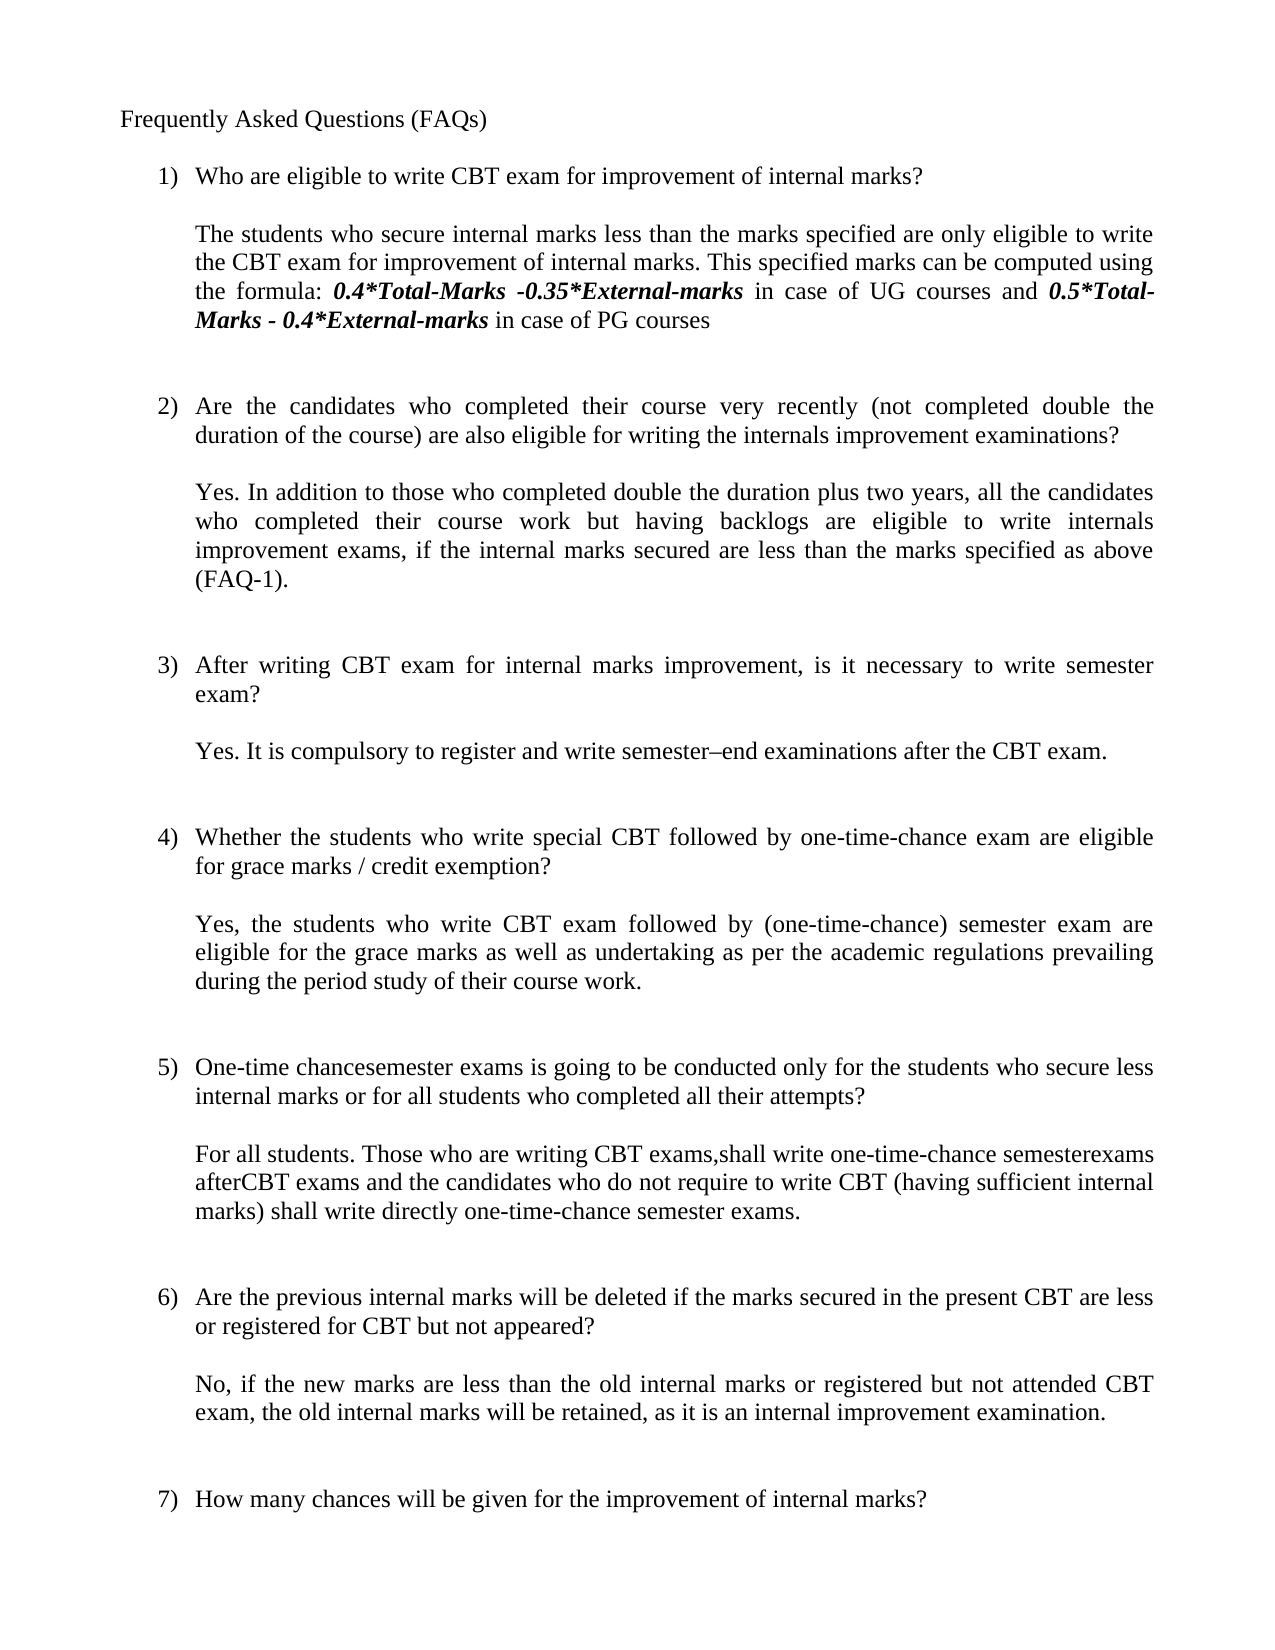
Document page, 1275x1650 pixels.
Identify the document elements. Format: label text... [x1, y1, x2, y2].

text For all students. Those who are writing CBT exams,shall write one-time-chance semesterexams afterCBT exams and the candidates who do not require to write CBT (having sufficient internal marks) shall write directly one-time-chance semester exams. [195, 1139, 1155, 1225]
list Are the candidates who completed their course very recently (not completed double the duration of the course) are also eligible for writing the internals improvement examinations? [157, 391, 1155, 449]
list The students who secure internal marks less than the marks specified are only eligible to write the CBT exam for improvement of internal marks. This specified marks can be computed using the formula: 0.4*Total-Marks -0.35*External-marks in case of UG courses and 0.5*Total-Marks - 0.4*External-marks in case of PG courses [195, 219, 1155, 334]
list Whether the students who write special CBT followed by one-time-chance exam are eligible for grace marks / credit exemption? [157, 822, 1155, 880]
list Are the previous internal marks will be deleted if the marks secured in the present CBT are less or registered for CBT but not appeared? [157, 1282, 1155, 1340]
list After writing CBT exam for internal marks improvement, is it necessary to write semester exam? [157, 650, 1155, 707]
list No, if the new marks are less than the old internal marks or registered but not attended CBT exam, the old internal marks will be retained, as it is an internal improvement examination. [195, 1369, 1155, 1426]
list Yes. In addition to those who completed double the duration plus two years, all the candidates who completed their course work but having backlogs are eligible to write internals improvement exams, if the internal marks secured are less than the marks specified as above (FAQ-1). [195, 477, 1155, 592]
list Yes. It is compulsory to register and write semester–end examinations after the CBT exam. [195, 736, 1155, 765]
list One-time chancesemester exams is going to be conducted only for the students who secure less internal marks or for all students who completed all their attempts? [157, 1052, 1155, 1110]
list Yes, the students who write CBT exam followed by (one-time-chance) semester exam are eligible for the grace marks as well as undertaking as per the academic regulations prevailing during the period study of their course work. [195, 909, 1155, 995]
list Who are eligible to write CBT exam for improvement of internal marks? [157, 161, 1155, 190]
text Frequently Asked Questions (FAQs) [120, 104, 1155, 132]
list How many chances will be given for the improvement of internal marks? [157, 1484, 1155, 1512]
